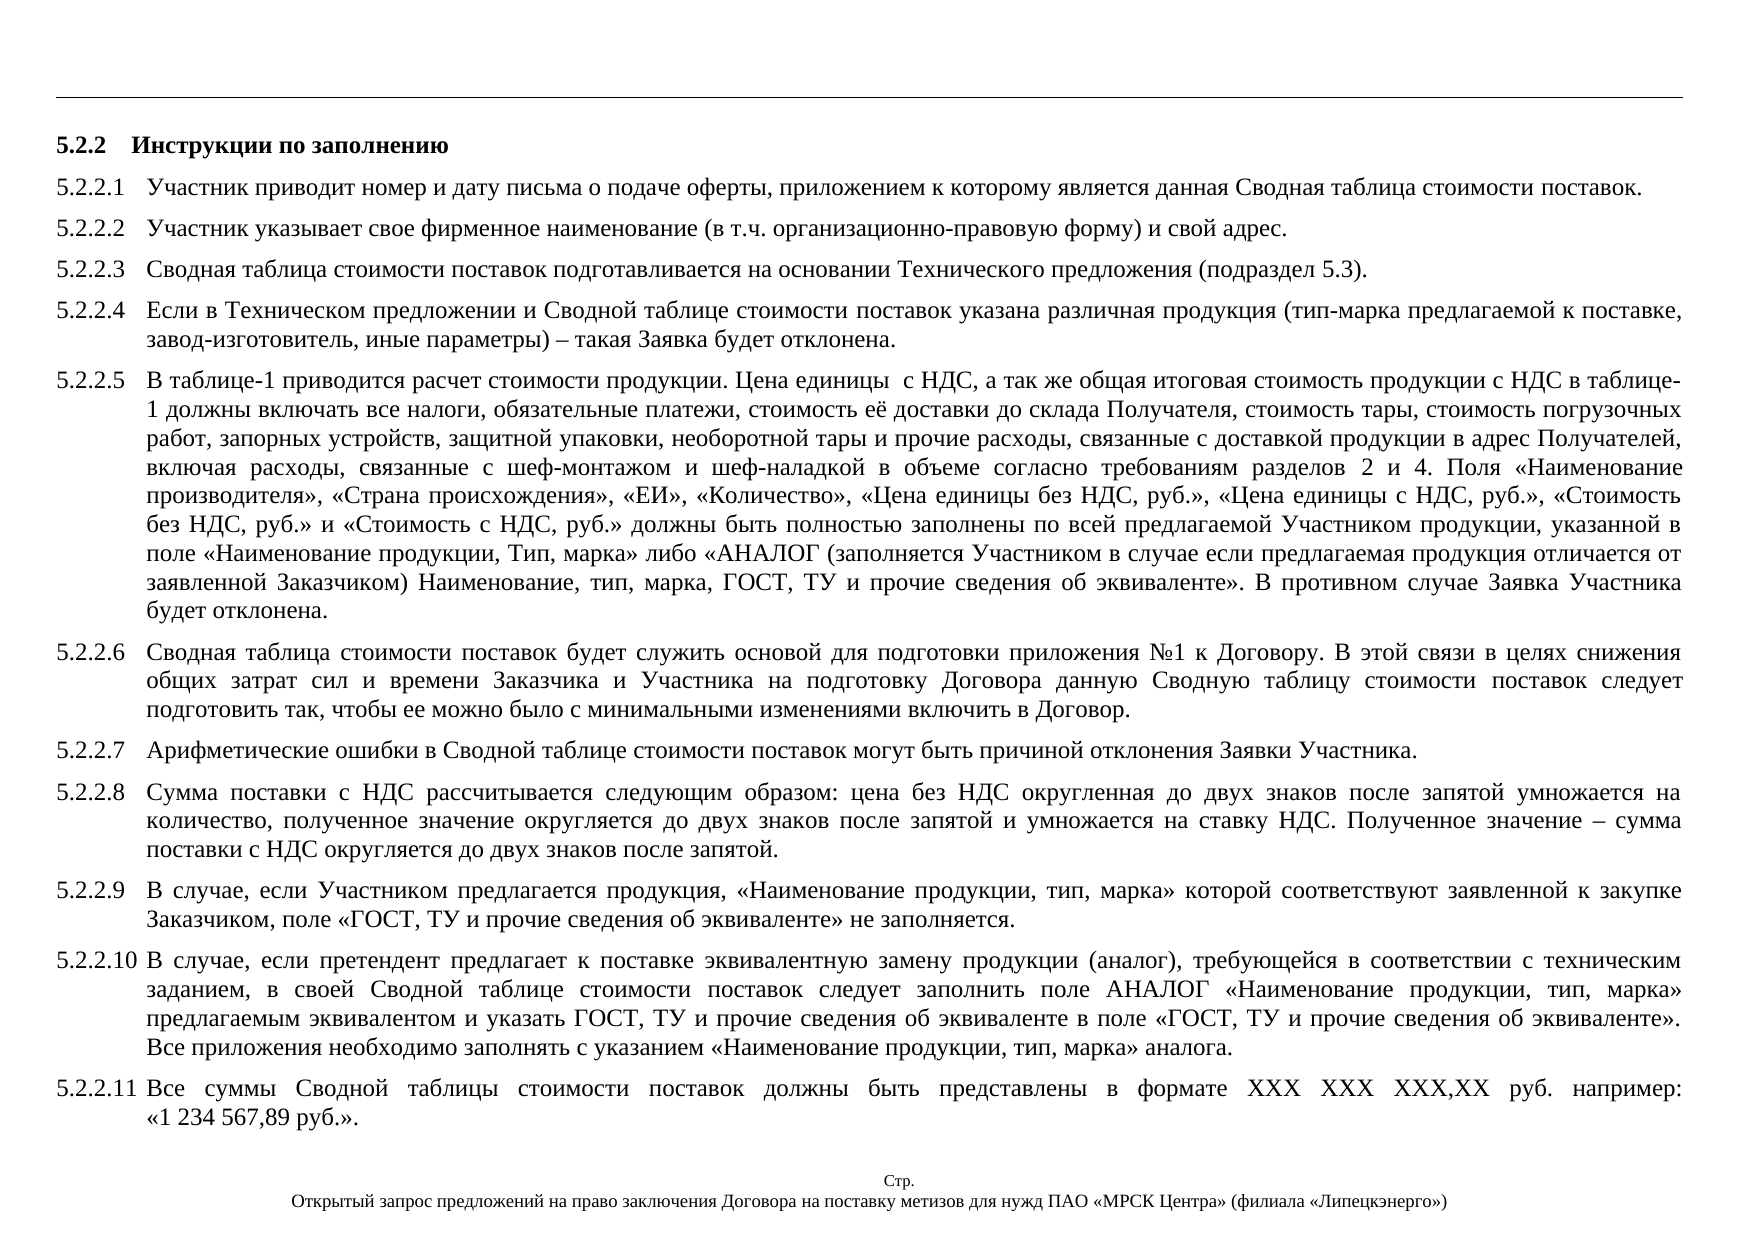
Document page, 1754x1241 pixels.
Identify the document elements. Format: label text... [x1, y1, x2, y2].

list Если в Техническом предложении и Сводной таблице стоимости поставок указана различная продукция (тип-марка предлагаемой к поставке, завод-изготовитель, иные параметры) – такая Заявка будет отклонена. [56, 296, 1683, 353]
list Арифметические ошибки в Сводной таблице стоимости поставок могут быть причиной отклонения Заявки Участника. [56, 736, 1683, 764]
list Участник приводит номер и дату письма о подаче оферты, приложением к которому является данная Сводная таблица стоимости поставок. [56, 172, 1683, 201]
list В случае, если претендент предлагает к поставке эквивалентную замену продукции (аналог), требующейся в соответствии с техническим заданием, в своей Сводной таблице стоимости поставок следует заполнить поле АНАЛОГ «Наименование продукции, тип, марка» предлагаемым эквивалентом и указать ГОСТ, ТУ и прочие сведения об эквиваленте в поле «ГОСТ, ТУ и прочие сведения об эквиваленте». Все приложения необходимо заполнять с указанием «Наименование продукции, тип, марка» аналога. [56, 946, 1683, 1061]
list Участник указывает свое фирменное наименование (в т.ч. организационно-правовую форму) и свой адрес. [56, 213, 1683, 242]
list Все суммы Сводной таблицы стоимости поставок должны быть представлены в формате XXX XXX XXX,XX руб. например: «1 234 567,89 руб.». [56, 1073, 1683, 1131]
list В таблице-1 приводится расчет стоимости продукции. Цена единицы с НДС, а так же общая итоговая стоимость продукции с НДС в таблице-1 должны включать все налоги, обязательные платежи, стоимость её доставки до склада Получателя, стоимость тары, стоимость погрузочных работ, запорных устройств, защитной упаковки, необоротной тары и прочие расходы, связанные с доставкой продукции в адрес Получателей, включая расходы, связанные с шеф-монтажом и шеф-наладкой в объеме согласно требованиям разделов 2 и 4. Поля «Наименование производителя», «Страна происхождения», «ЕИ», «Количество», «Цена единицы без НДС, руб.», «Цена единицы с НДС, руб.», «Стоимость без НДС, руб.» и «Стоимость с НДС, руб.» должны быть полностью заполнены по всей предлагаемой Участником продукции, указанной в поле «Наименование продукции, Тип, марка» либо «АНАЛОГ (заполняется Участником в случае если предлагаемая продукция отличается от заявленной Заказчиком) Наименование, тип, марка, ГОСТ, ТУ и прочие сведения об эквиваленте». В противном случае Заявка Участника будет отклонена. [56, 366, 1683, 624]
list Сумма поставки с НДС рассчитывается следующим образом: цена без НДС округленная до двух знаков после запятой умножается на количество, полученное значение округляется до двух знаков после запятой и умножается на ставку НДС. Полученное значение – сумма поставки с НДС округляется до двух знаков после запятой. [56, 777, 1683, 863]
list Сводная таблица стоимости поставок будет служить основой для подготовки приложения №1 к Договору. В этой связи в целях снижения общих затрат сил и времени Заказчика и Участника на подготовку Договора данную Сводную таблицу стоимости поставок следует подготовить так, чтобы ее можно было с минимальными изменениями включить в Договор. [56, 637, 1683, 723]
subtitle Инструкции по заполнению [56, 131, 1683, 159]
list Сводная таблица стоимости поставок подготавливается на основании Технического предложения (подраздел 5.3). [56, 254, 1683, 283]
list В случае, если Участником предлагается продукция, «Наименование продукции, тип, марка» которой соответствуют заявленной к закупке Заказчиком, поле «ГОСТ, ТУ и прочие сведения об эквиваленте» не заполняется. [56, 876, 1683, 933]
